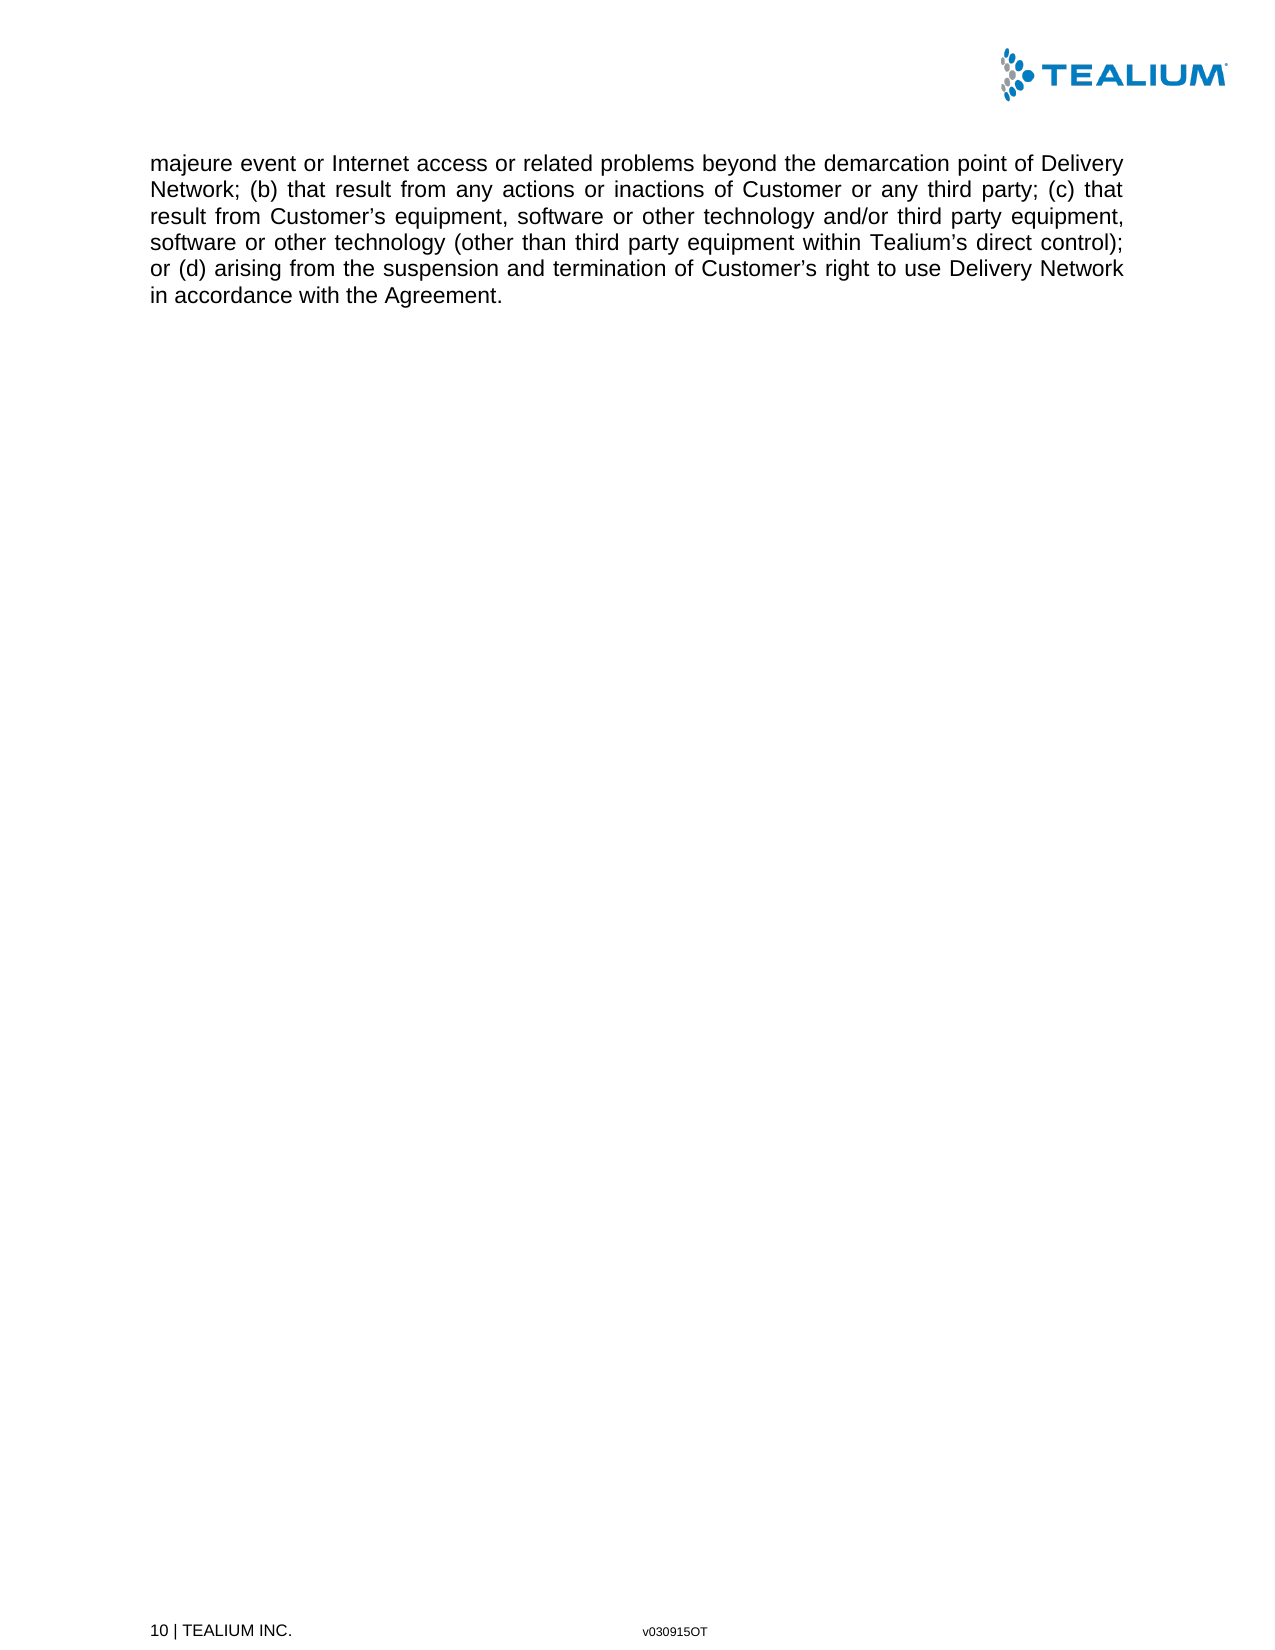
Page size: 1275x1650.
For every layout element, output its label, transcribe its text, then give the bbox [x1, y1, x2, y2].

picture [952, 0, 1275, 150]
